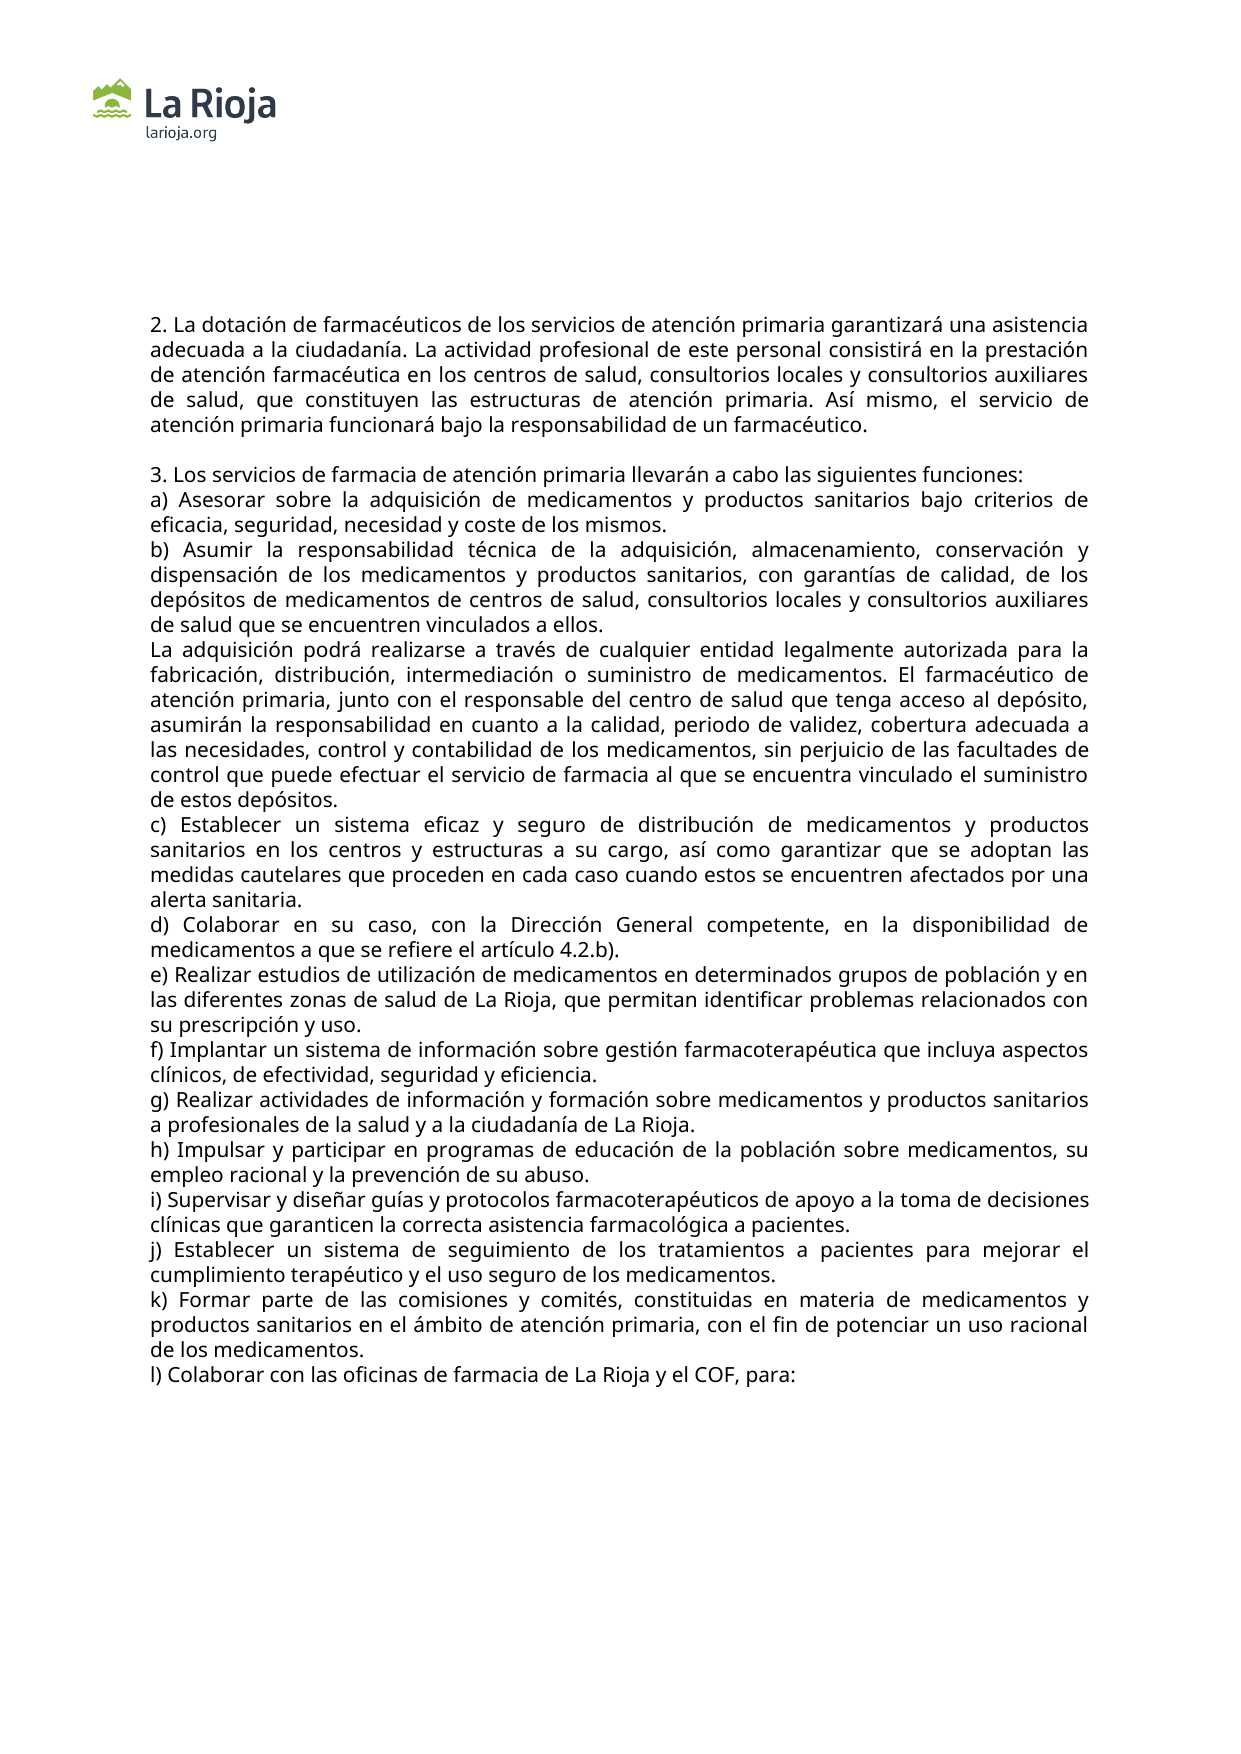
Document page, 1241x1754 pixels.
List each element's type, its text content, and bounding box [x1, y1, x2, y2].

text d) Colaborar en su caso, con la Dirección General competente, en la disponibilidad de medicamentos a que se refiere el artículo 4.2.b). [150, 912, 1090, 962]
text b) Asumir la responsabilidad técnica de la adquisición, almacenamiento, conservación y dispensación de los medicamentos y productos sanitarios, con garantías de calidad, de los depósitos de medicamentos de centros de salud, consultorios locales y consultorios auxiliares de salud que se encuentren vinculados a ellos. [150, 537, 1090, 637]
picture [0, 0, 1241, 237]
text f) Implantar un sistema de información sobre gestión farmacoterapéutica que incluya aspectos clínicos, de efectividad, seguridad y eficiencia. [150, 1037, 1090, 1087]
text a) Asesorar sobre la adquisición de medicamentos y productos sanitarios bajo criterios de eficacia, seguridad, necesidad y coste de los mismos. [150, 487, 1090, 537]
text La adquisición podrá realizarse a través de cualquier entidad legalmente autorizada para la fabricación, distribución, intermediación o suministro de medicamentos. El farmacéutico de atención primaria, junto con el responsable del centro de salud que tenga acceso al depósito, asumirán la responsabilidad en cuanto a la calidad, periodo de validez, cobertura adecuada a las necesidades, control y contabilidad de los medicamentos, sin perjuicio de las facultades de control que puede efectuar el servicio de farmacia al que se encuentra vinculado el suministro de estos depósitos. [150, 637, 1090, 812]
text h) Impulsar y participar en programas de educación de la población sobre medicamentos, su empleo racional y la prevención de su abuso. [150, 1137, 1090, 1187]
text 2. La dotación de farmacéuticos de los servicios de atención primaria garantizará una asistencia adecuada a la ciudadanía. La actividad profesional de este personal consistirá en la prestación de atención farmacéutica en los centros de salud, consultorios locales y consultorios auxiliares de salud, que constituyen las estructuras de atención primaria. Así mismo, el servicio de atención primaria funcionará bajo la responsabilidad de un farmacéutico. [150, 312, 1090, 437]
text j) Establecer un sistema de seguimiento de los tratamientos a pacientes para mejorar el cumplimiento terapéutico y el uso seguro de los medicamentos. [150, 1237, 1090, 1287]
text 3. Los servicios de farmacia de atención primaria llevarán a cabo las siguientes funciones: [150, 462, 1090, 487]
text l) Colaborar con las oficinas de farmacia de La Rioja y el COF, para: [150, 1362, 1090, 1387]
text k) Formar parte de las comisiones y comités, constituidas en materia de medicamentos y productos sanitarios en el ámbito de atención primaria, con el fin de potenciar un uso racional de los medicamentos. [150, 1287, 1090, 1362]
text c) Establecer un sistema eficaz y seguro de distribución de medicamentos y productos sanitarios en los centros y estructuras a su cargo, así como garantizar que se adoptan las medidas cautelares que proceden en cada caso cuando estos se encuentren afectados por una alerta sanitaria. [150, 812, 1090, 912]
text i) Supervisar y diseñar guías y protocolos farmacoterapéuticos de apoyo a la toma de decisiones clínicas que garanticen la correcta asistencia farmacológica a pacientes. [150, 1187, 1090, 1237]
text e) Realizar estudios de utilización de medicamentos en determinados grupos de población y en las diferentes zonas de salud de La Rioja, que permitan identificar problemas relacionados con su prescripción y uso. [150, 962, 1090, 1037]
text g) Realizar actividades de información y formación sobre medicamentos y productos sanitarios a profesionales de la salud y a la ciudadanía de La Rioja. [150, 1087, 1090, 1137]
